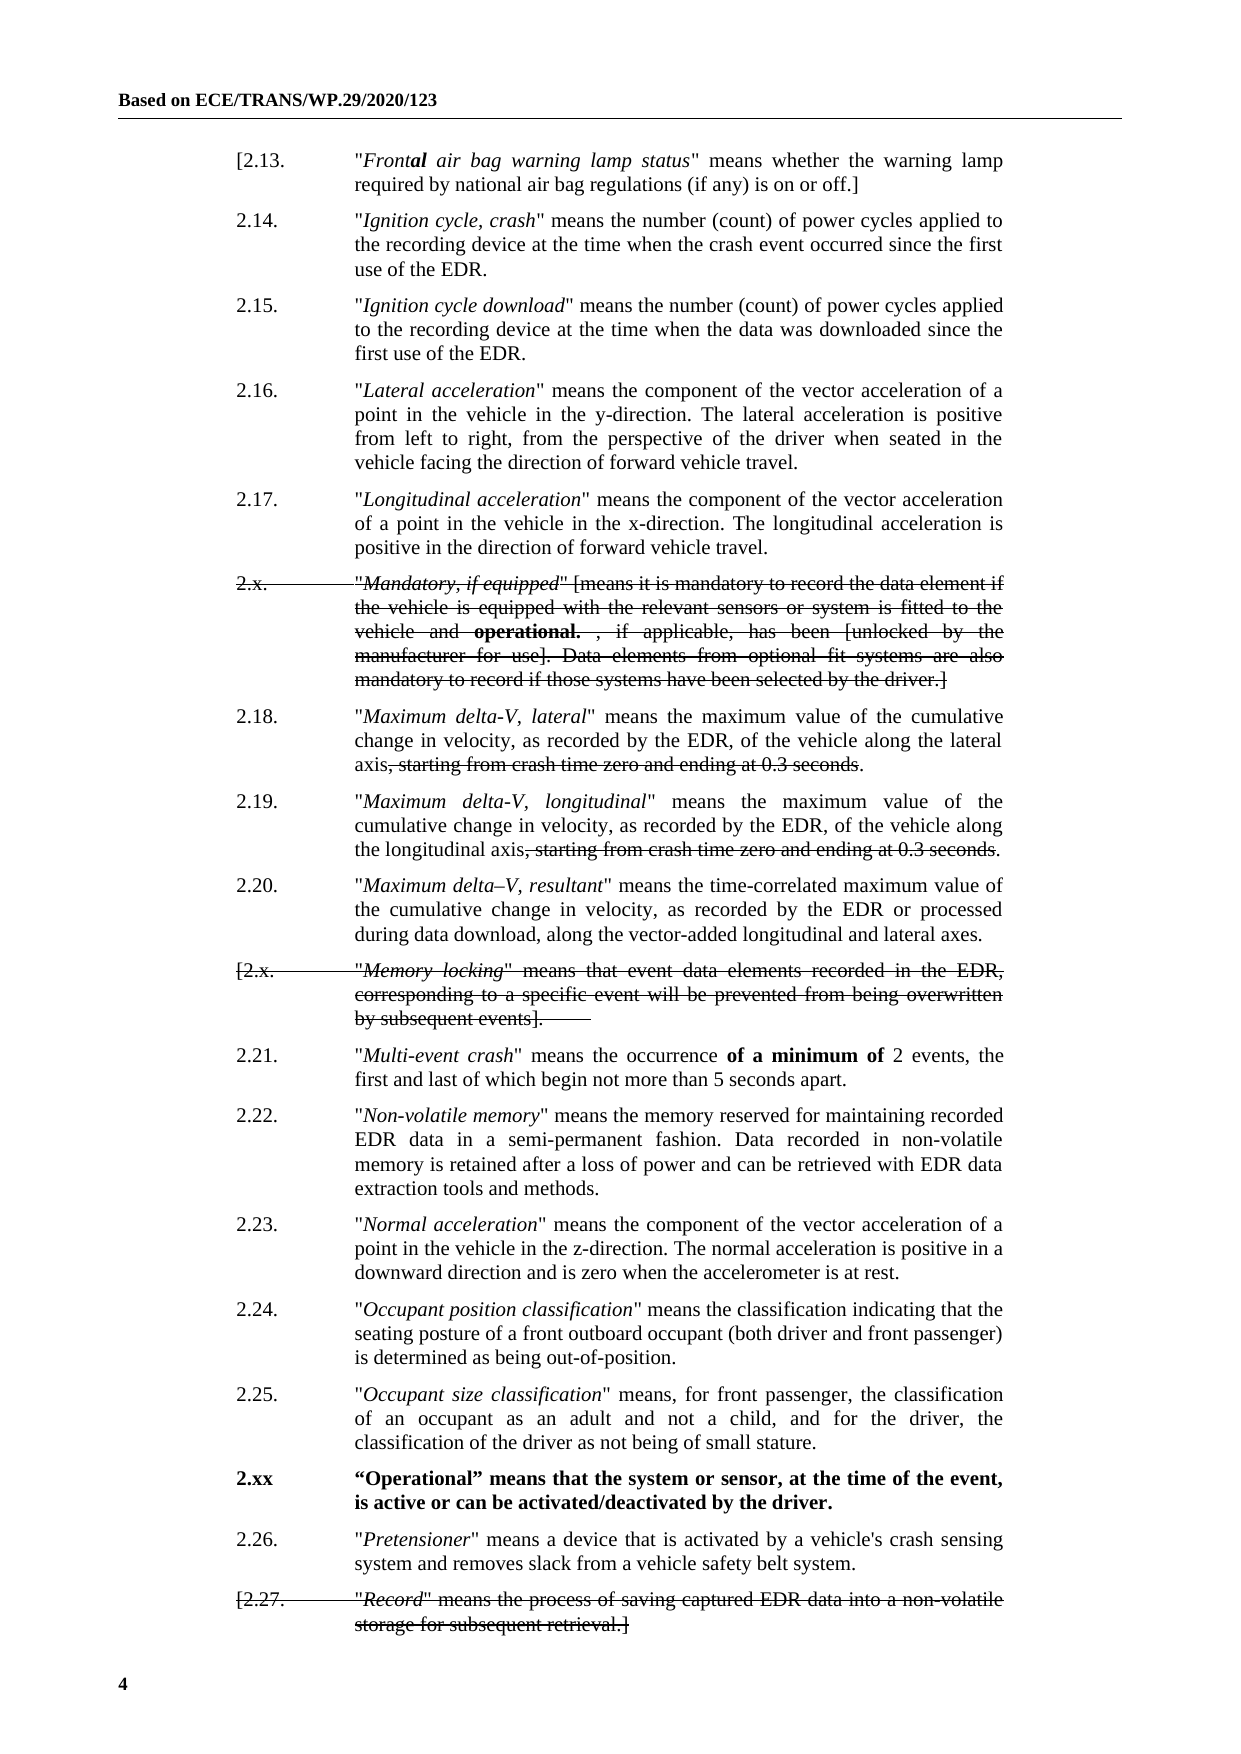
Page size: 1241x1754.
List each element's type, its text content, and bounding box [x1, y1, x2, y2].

text [2.x. "Memory locking" means that event data elements recorded in the EDR, corresponding to a specific event will be prevented from being overwritten by subsequent events]. [236, 972, 1004, 1030]
text 2.16. "Lateral acceleration" means the component of the vector acceleration of a point in the vehicle in the y-direction. The lateral acceleration is positive from left to right, from the perspective of the driver when seated in the vehicle facing the direction of forward vehicle travel. [236, 378, 1004, 474]
text 2.x. "Mandatory, if equipped" [means it is mandatory to record the data element if the vehicle is equipped with the relevant sensors or system is fitted to the vehicle and operational. , if applicable, has been [unlocked by the manufacturer for use]. Data elements from optional fit systems are also mandatory to record if those systems have been selected by the driver.] [236, 585, 1004, 691]
text 2.15. "Ignition cycle download" means the number (count) of power cycles applied to the recording device at the time when the data was downloaded since the first use of the EDR. [236, 293, 1004, 365]
text 2.26. "Pretensioner" means a device that is activated by a vehicle's crash sensing system and removes slack from a vehicle safety belt system. [236, 1527, 1004, 1575]
text 2.14. "Ignition cycle, crash" means the number (count) of power cycles applied to the recording device at the time when the crash event occurred since the first use of the EDR. [236, 208, 1004, 281]
text [2.13. "Frontal air bag warning lamp status" means whether the warning lamp required by national air bag regulations (if any) is on or off.] [236, 148, 1004, 196]
text 2.18. "Maximum delta-V, lateral" means the maximum value of the cumulative change in velocity, as recorded by the EDR, of the vehicle along the lateral axis, starting from crash time zero and ending at 0.3 seconds. [236, 704, 1004, 776]
text 2.20. "Maximum delta–V, resultant" means the time-correlated maximum value of the cumulative change in velocity, as recorded by the EDR or processed during data download, along the vector-added longitudinal and lateral axes. [236, 873, 1004, 946]
text 2.24. "Occupant position classification" means the classification indicating that the seating posture of a front outboard occupant (both driver and front passenger) is determined as being out-of-position. [236, 1297, 1004, 1369]
text [2.27. "Record" means the process of saving captured EDR data into a non-volatile storage for subsequent retrieval.] [236, 1587, 1004, 1600]
text 2.xx “Operational” means that the system or sensor, at the time of the event, is active or can be activated/deactivated by the driver. [236, 1466, 1004, 1514]
text [2.27. "Record" means the process of saving captured EDR data into a non-volatile storage for subsequent retrieval.] [236, 1601, 1004, 1636]
text 2.25. "Occupant size classification" means, for front passenger, the classification of an occupant as an adult and not a child, and for the driver, the classification of the driver as not being of small stature. [236, 1381, 1004, 1454]
text 2.19. "Maximum delta-V, longitudinal" means the maximum value of the cumulative change in velocity, as recorded by the EDR, of the vehicle along the longitudinal axis, starting from crash time zero and ending at 0.3 seconds. [236, 789, 1004, 861]
text 2.17. "Longitudinal acceleration" means the component of the vector acceleration of a point in the vehicle in the x-direction. The longitudinal acceleration is positive in the direction of forward vehicle travel. [236, 486, 1004, 559]
text 2.23. "Normal acceleration" means the component of the vector acceleration of a point in the vehicle in the z-direction. The normal acceleration is positive in a downward direction and is zero when the accelerometer is at rest. [236, 1212, 1004, 1284]
text 2.21. "Multi-event crash" means the occurrence of a minimum of 2 events, the first and last of which begin not more than 5 seconds apart. [236, 1043, 1004, 1091]
text 2.22. "Non-volatile memory" means the memory reserved for maintaining recorded EDR data in a semi-permanent fashion. Data recorded in non-volatile memory is retained after a loss of power and can be retrieved with EDR data extraction tools and methods. [236, 1103, 1004, 1199]
